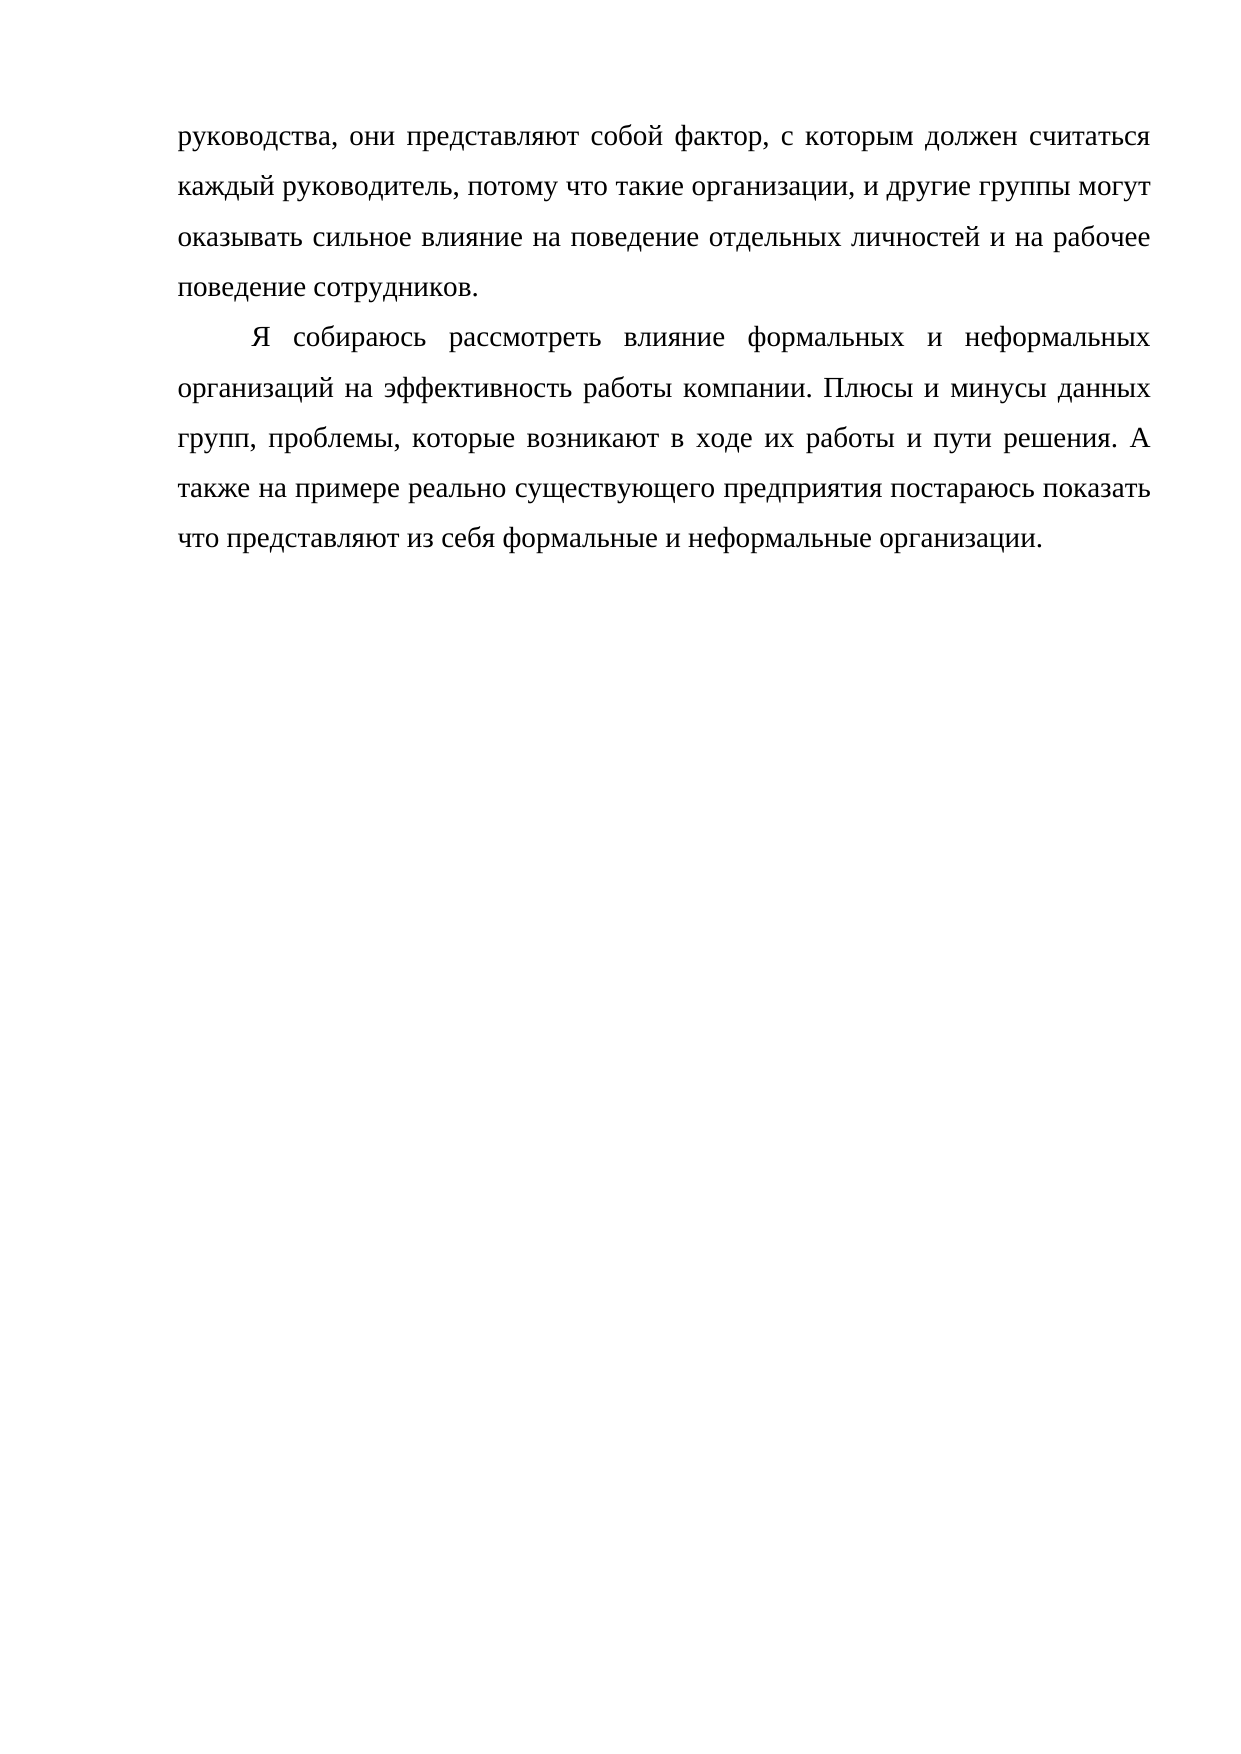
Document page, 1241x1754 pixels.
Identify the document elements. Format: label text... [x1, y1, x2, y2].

text Я собираюсь рассмотреть влияние формальных и неформальных организаций на эффективность работы компании. Плюсы и минусы данных групп, проблемы, которые возникают в ходе их работы и пути решения. А также на примере реально существующего предприятия постараюсь показать что представляют из себя формальные и неформальные организации. [177, 319, 1152, 554]
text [177, 118, 1152, 303]
